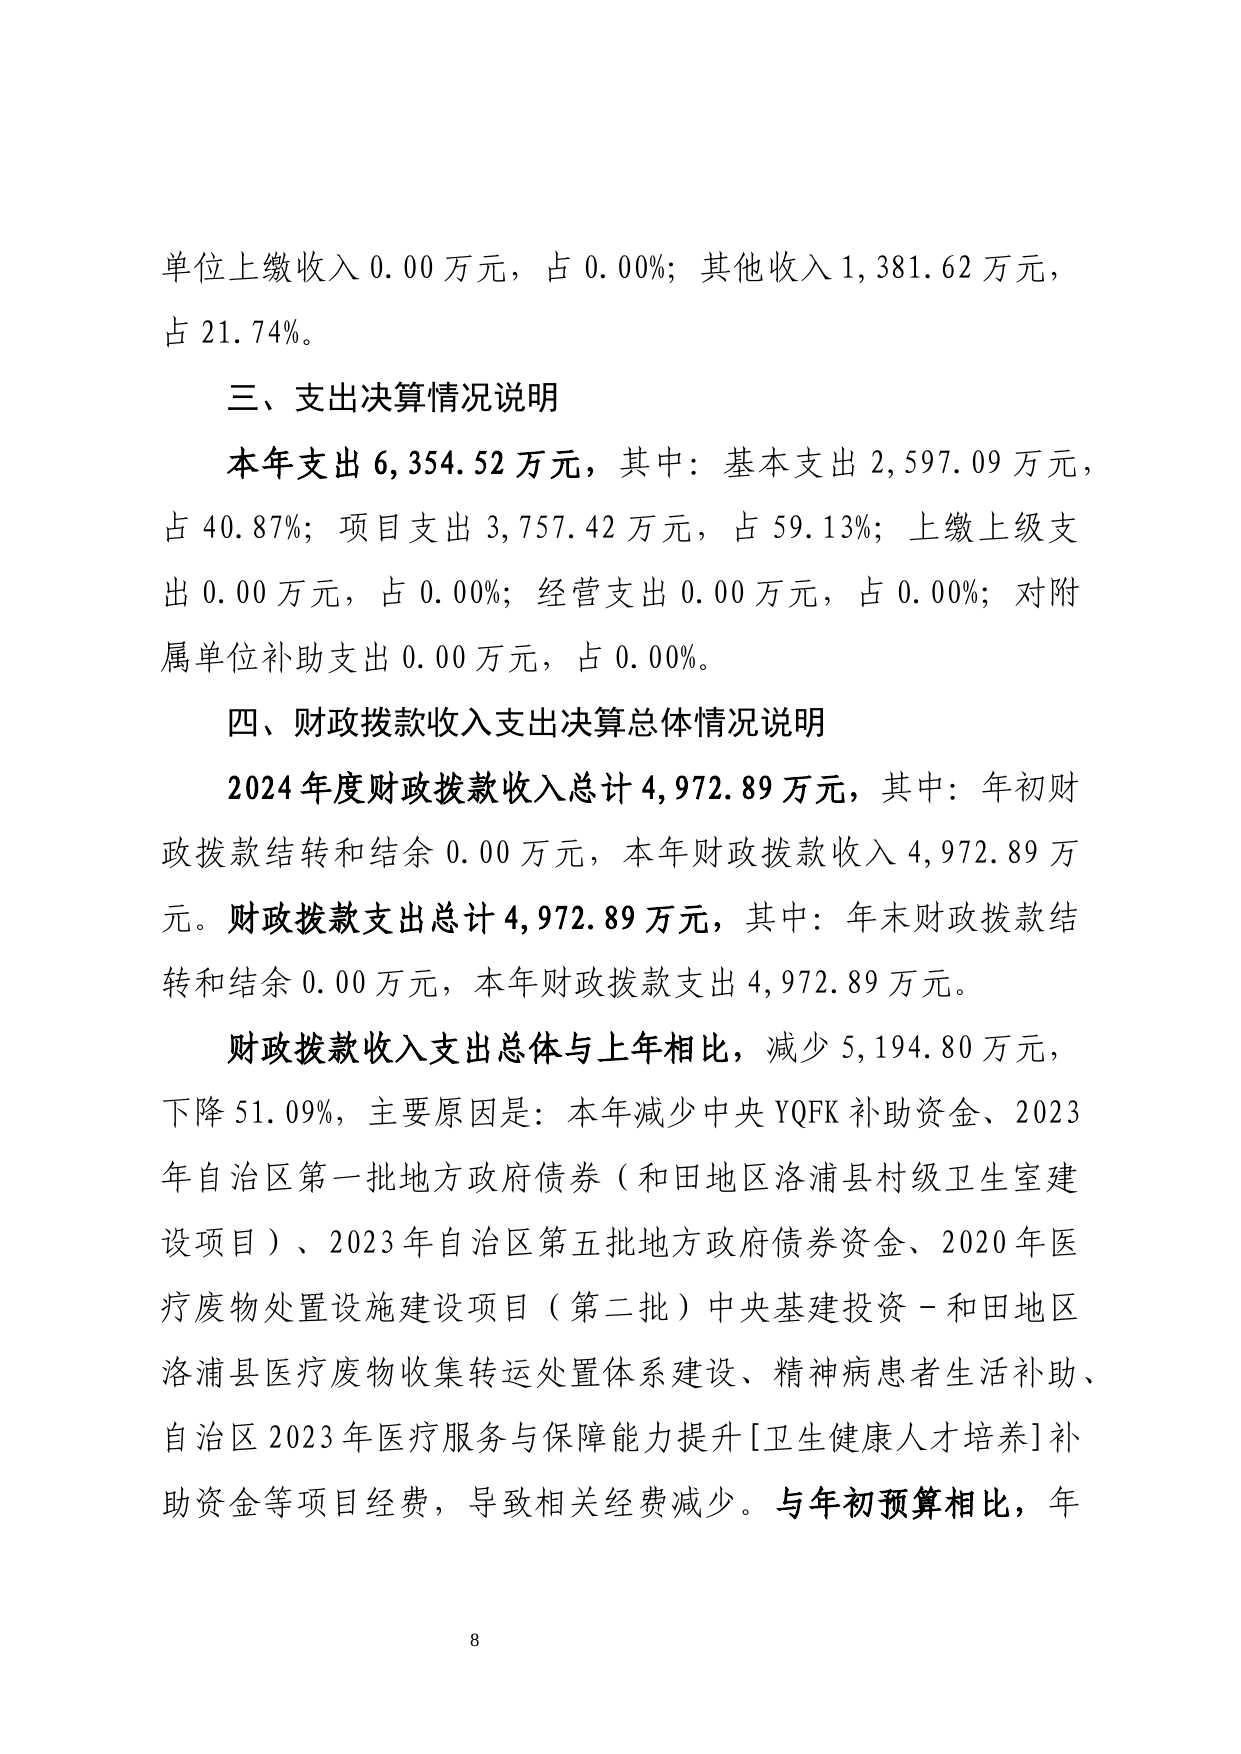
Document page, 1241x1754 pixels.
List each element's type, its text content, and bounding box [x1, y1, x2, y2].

text 本年支出6,354.52万元，其中：基本支出2,597.09万元，占40.87%；项目支出3,757.42万元，占59.13%；上缴上级支出0.00万元，占0.00%；经营支出0.00万元，占0.00%；对附属单位补助支出0.00万元，占0.00%。 [159, 428, 1081, 688]
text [159, 1013, 1081, 1533]
text 三、支出决算情况说明 [159, 363, 1081, 428]
text 2024年度财政拨款收入总计4,972.89万元，其中：年初财政拨款结转和结余0.00万元，本年财政拨款收入4,972.89万元。财政拨款支出总计4,972.89万元，其中：年末财政拨款结转和结余0.00万元，本年财政拨款支出4,972.89万元。 [159, 753, 1081, 1013]
text 四、财政拨款收入支出决算总体情况说明 [159, 688, 1081, 753]
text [159, 233, 1081, 363]
